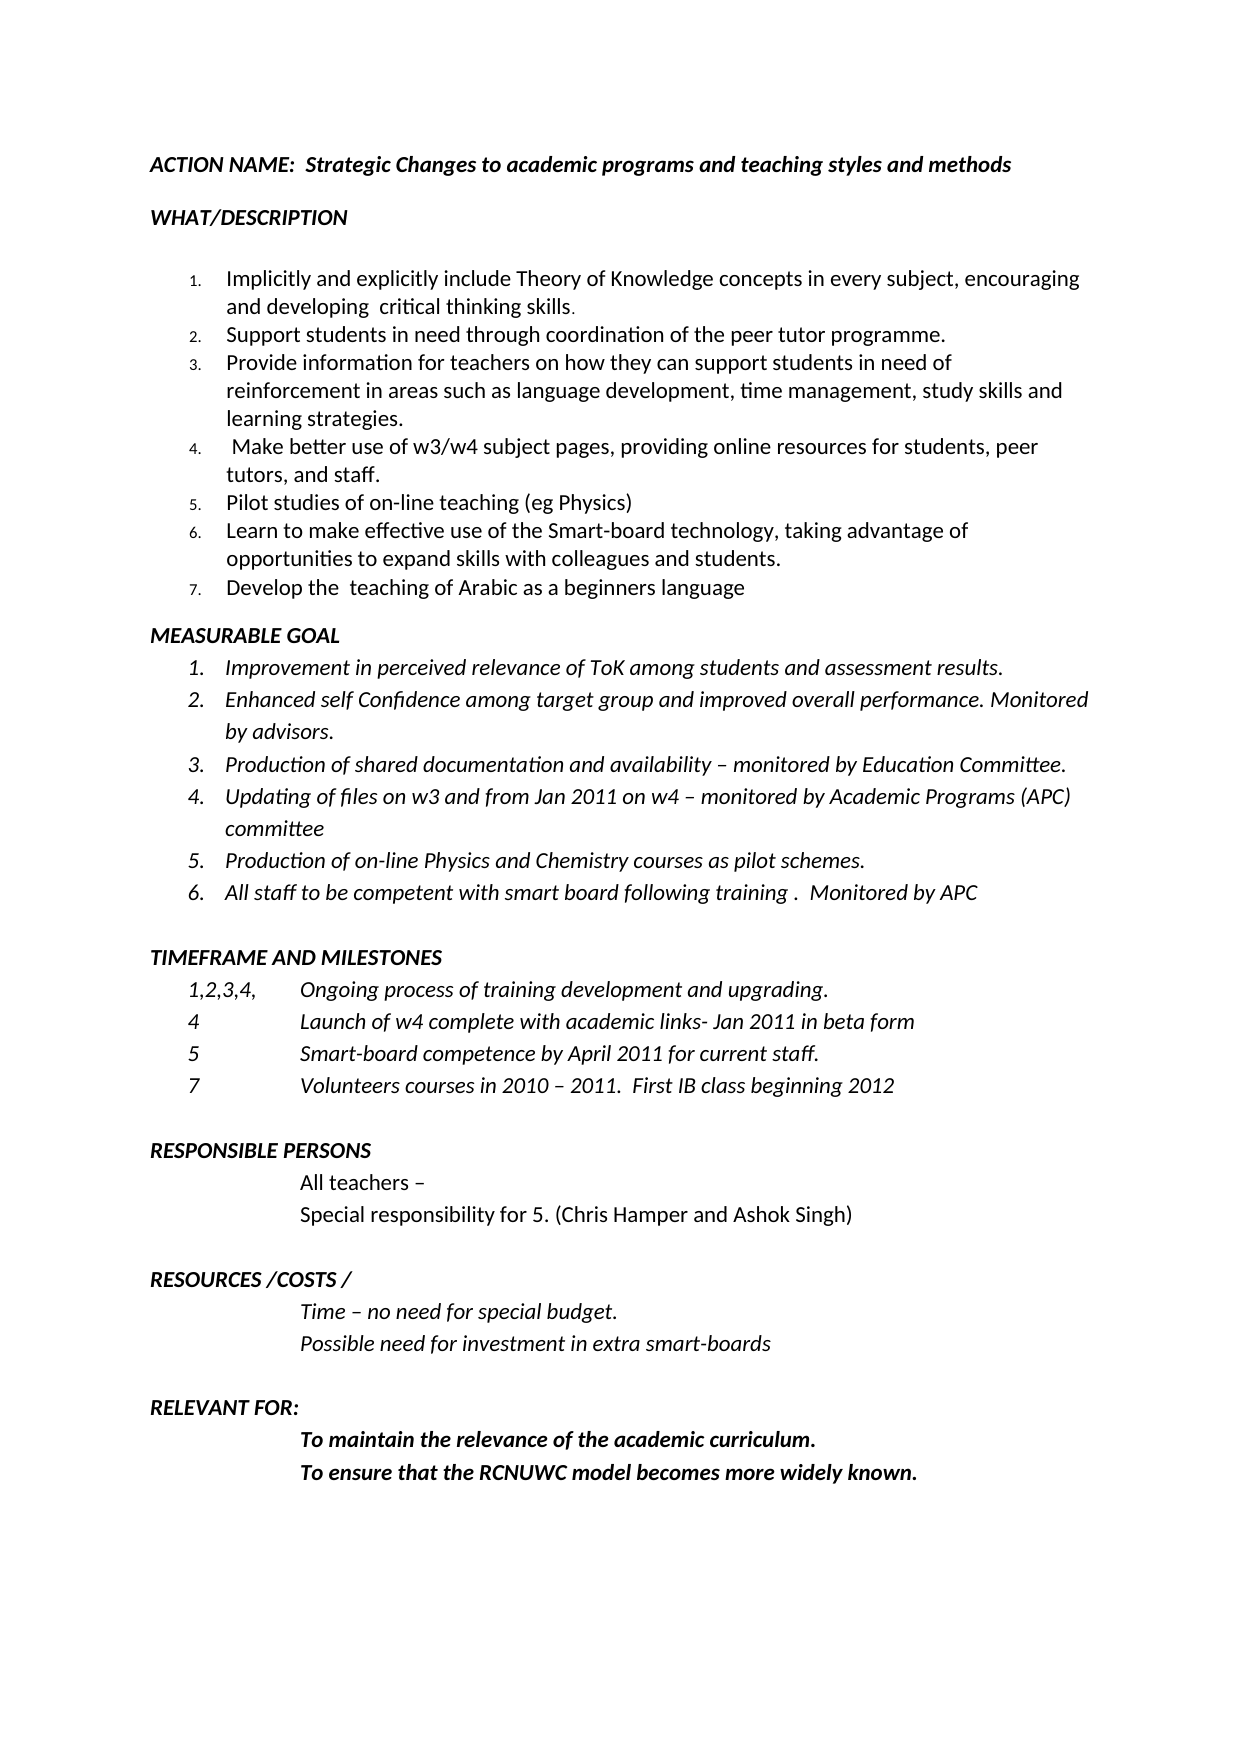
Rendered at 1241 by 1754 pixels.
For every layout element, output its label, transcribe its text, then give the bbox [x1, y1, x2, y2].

list Implicitly and explicitly include Theory of Knowledge concepts in every subject, encouraging and developing critical thinking skills. [189, 264, 1090, 320]
text WHAT/DESCRIPTION [150, 203, 1090, 231]
text RELEVANT FOR: [150, 1393, 1090, 1421]
list Pilot studies of on-line teaching (eg Physics) [189, 488, 1090, 517]
text TIMEFRAME AND MILESTONES [150, 943, 1090, 971]
list Updating of files on w3 and from Jan 2011 on w4 – monitored by Academic Programs (APC) committee [187, 782, 1090, 842]
list Enhanced self Confidence among target group and improved overall performance. Monitored by advisors. [187, 685, 1090, 746]
list Production of on-line Physics and Chemistry courses as pilot schemes. [187, 846, 1090, 874]
text To maintain the relevance of the academic curriculum. [225, 1426, 1090, 1454]
text Special responsibility for 5. (Chris Hamper and Ashok Singh) [225, 1200, 1090, 1228]
text RESPONSIBLE PERSONS [150, 1136, 1090, 1164]
text ACTION NAME: Strategic Changes to academic programs and teaching styles and methods [150, 150, 1090, 178]
list Provide information for teachers on how they can support students in need of reinforcement in areas such as language development, time management, study skills and learning strategies. [189, 348, 1090, 432]
text RESOURCES /COSTS / [150, 1265, 1090, 1293]
text 1,2,3,4, Ongoing process of training development and upgrading. [150, 975, 1090, 1003]
text Possible need for investment in extra smart-boards [225, 1329, 1090, 1357]
text MEASURABLE GOAL [150, 621, 1090, 649]
list All staff to be competent with smart board following training . Monitored by APC [187, 878, 1090, 906]
list Learn to make effective use of the Smart-board technology, taking advantage of opportunities to expand skills with colleagues and students. [189, 517, 1090, 573]
text Time – no need for special budget. [225, 1297, 1090, 1325]
text 7 Volunteers courses in 2010 – 2011. First IB class beginning 2012 [187, 1072, 1090, 1099]
list Develop the teaching of Arabic as a beginners language [189, 573, 1090, 601]
text To ensure that the RCNUWC model becomes more widely known. [225, 1458, 1090, 1486]
list Make better use of w3/w4 subject pages, providing online resources for students, peer tutors, and staff. [189, 432, 1090, 488]
text 4 Launch of w4 complete with academic links- Jan 2011 in beta form [150, 1007, 1090, 1035]
text 5 Smart-board competence by April 2011 for current staff. [187, 1039, 1090, 1067]
list Support students in need through coordination of the peer tutor programme. [189, 320, 1090, 348]
list Production of shared documentation and availability – monitored by Education Committee. [187, 750, 1090, 778]
list Improvement in perceived relevance of ToK among students and assessment results. [187, 653, 1090, 681]
text All teachers – [225, 1168, 1090, 1196]
